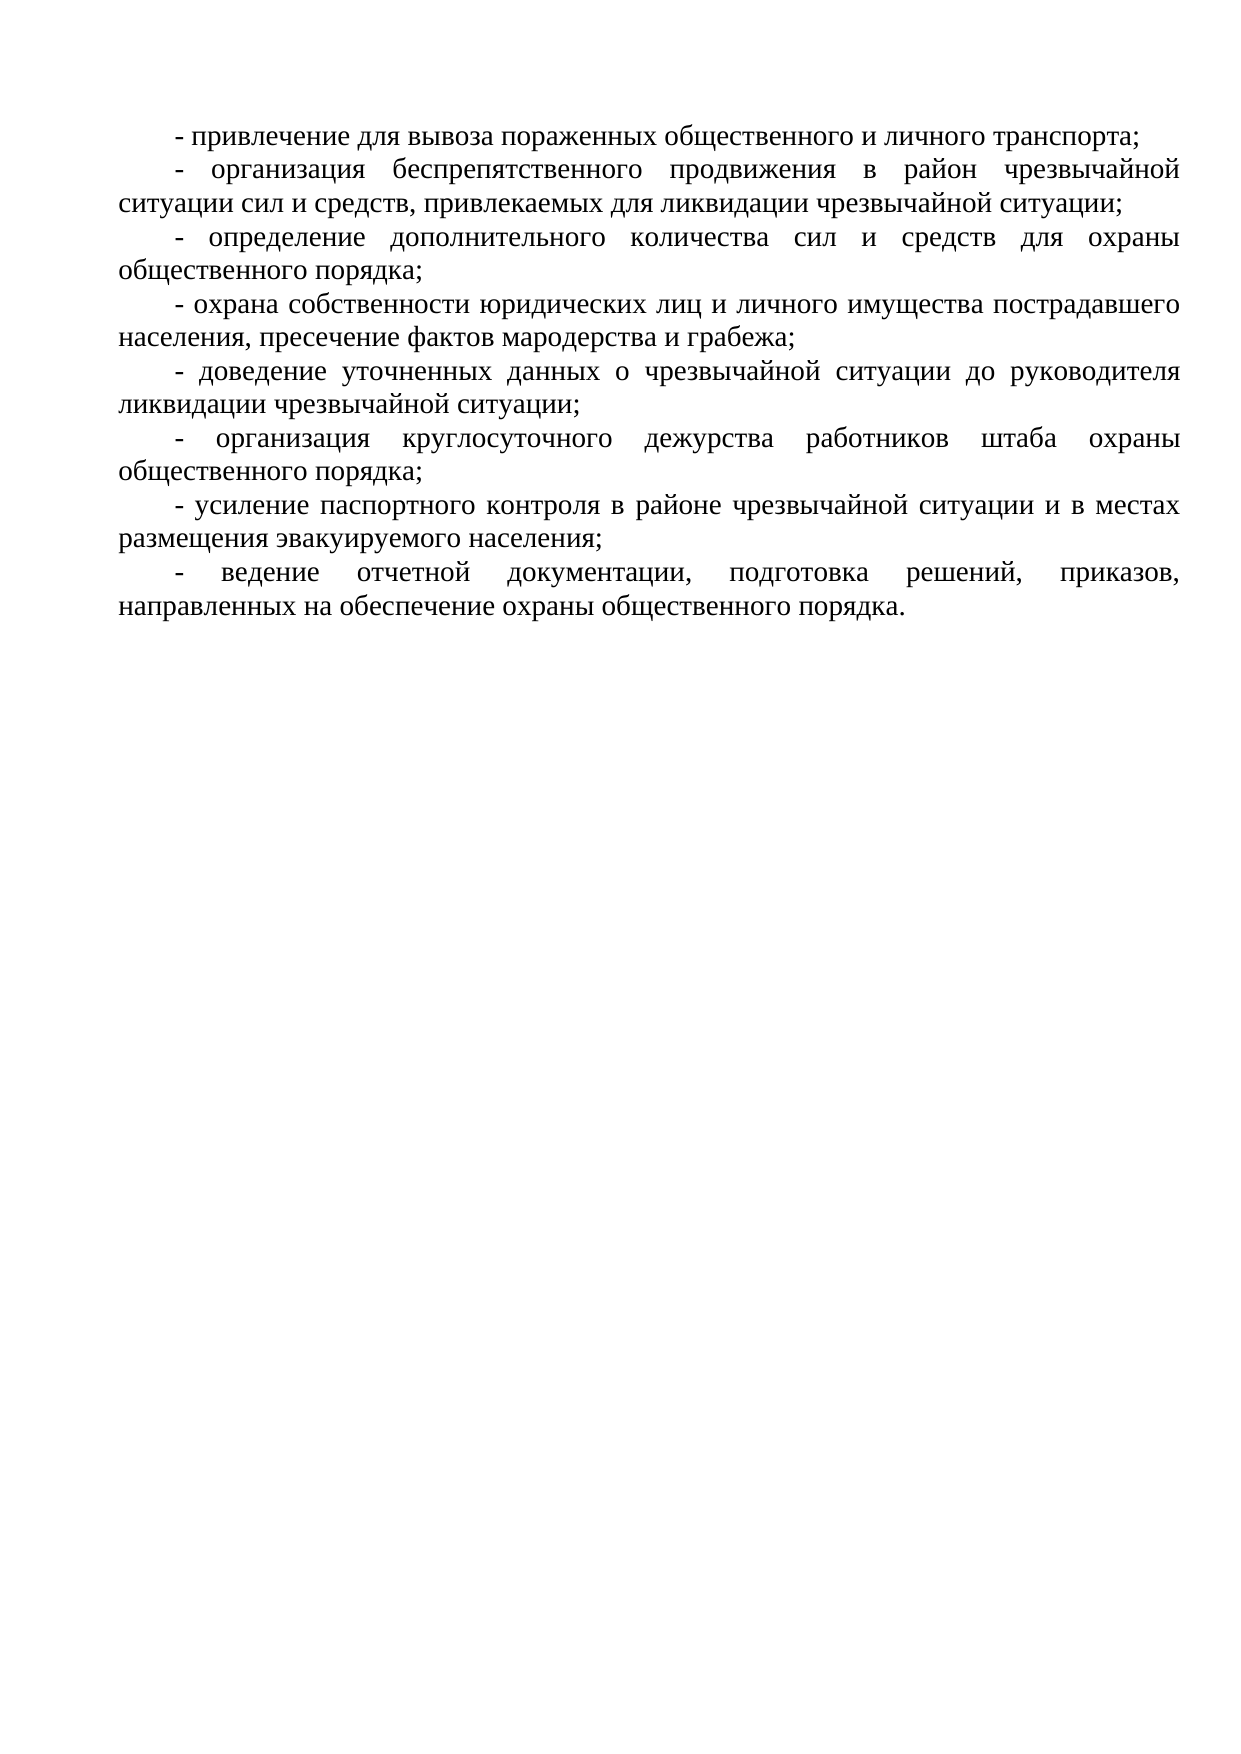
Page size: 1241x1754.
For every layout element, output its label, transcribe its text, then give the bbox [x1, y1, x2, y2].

text - охрана собственности юридических лиц и личного имущества пострадавшего населения, пресечение фактов мародерства и грабежа; [118, 286, 1181, 353]
text - организация круглосуточного дежурства работников штаба охраны общественного порядка; [118, 420, 1181, 487]
text - ведение отчетной документации, подготовка решений, приказов, направленных на обеспечение охраны общественного порядка. [118, 554, 1181, 621]
text - доведение уточненных данных о чрезвычайной ситуации до руководителя ликвидации чрезвычайной ситуации; [118, 353, 1181, 420]
text - организация беспрепятственного продвижения в район чрезвычайной ситуации сил и средств, привлекаемых для ликвидации чрезвычайной ситуации; [118, 152, 1181, 219]
text - определение дополнительного количества сил и средств для охраны общественного порядка; [118, 219, 1181, 286]
text - привлечение для вывоза пораженных общественного и личного транспорта; [118, 118, 1181, 152]
text - усиление паспортного контроля в районе чрезвычайной ситуации и в местах размещения эвакуируемого населения; [118, 487, 1181, 554]
